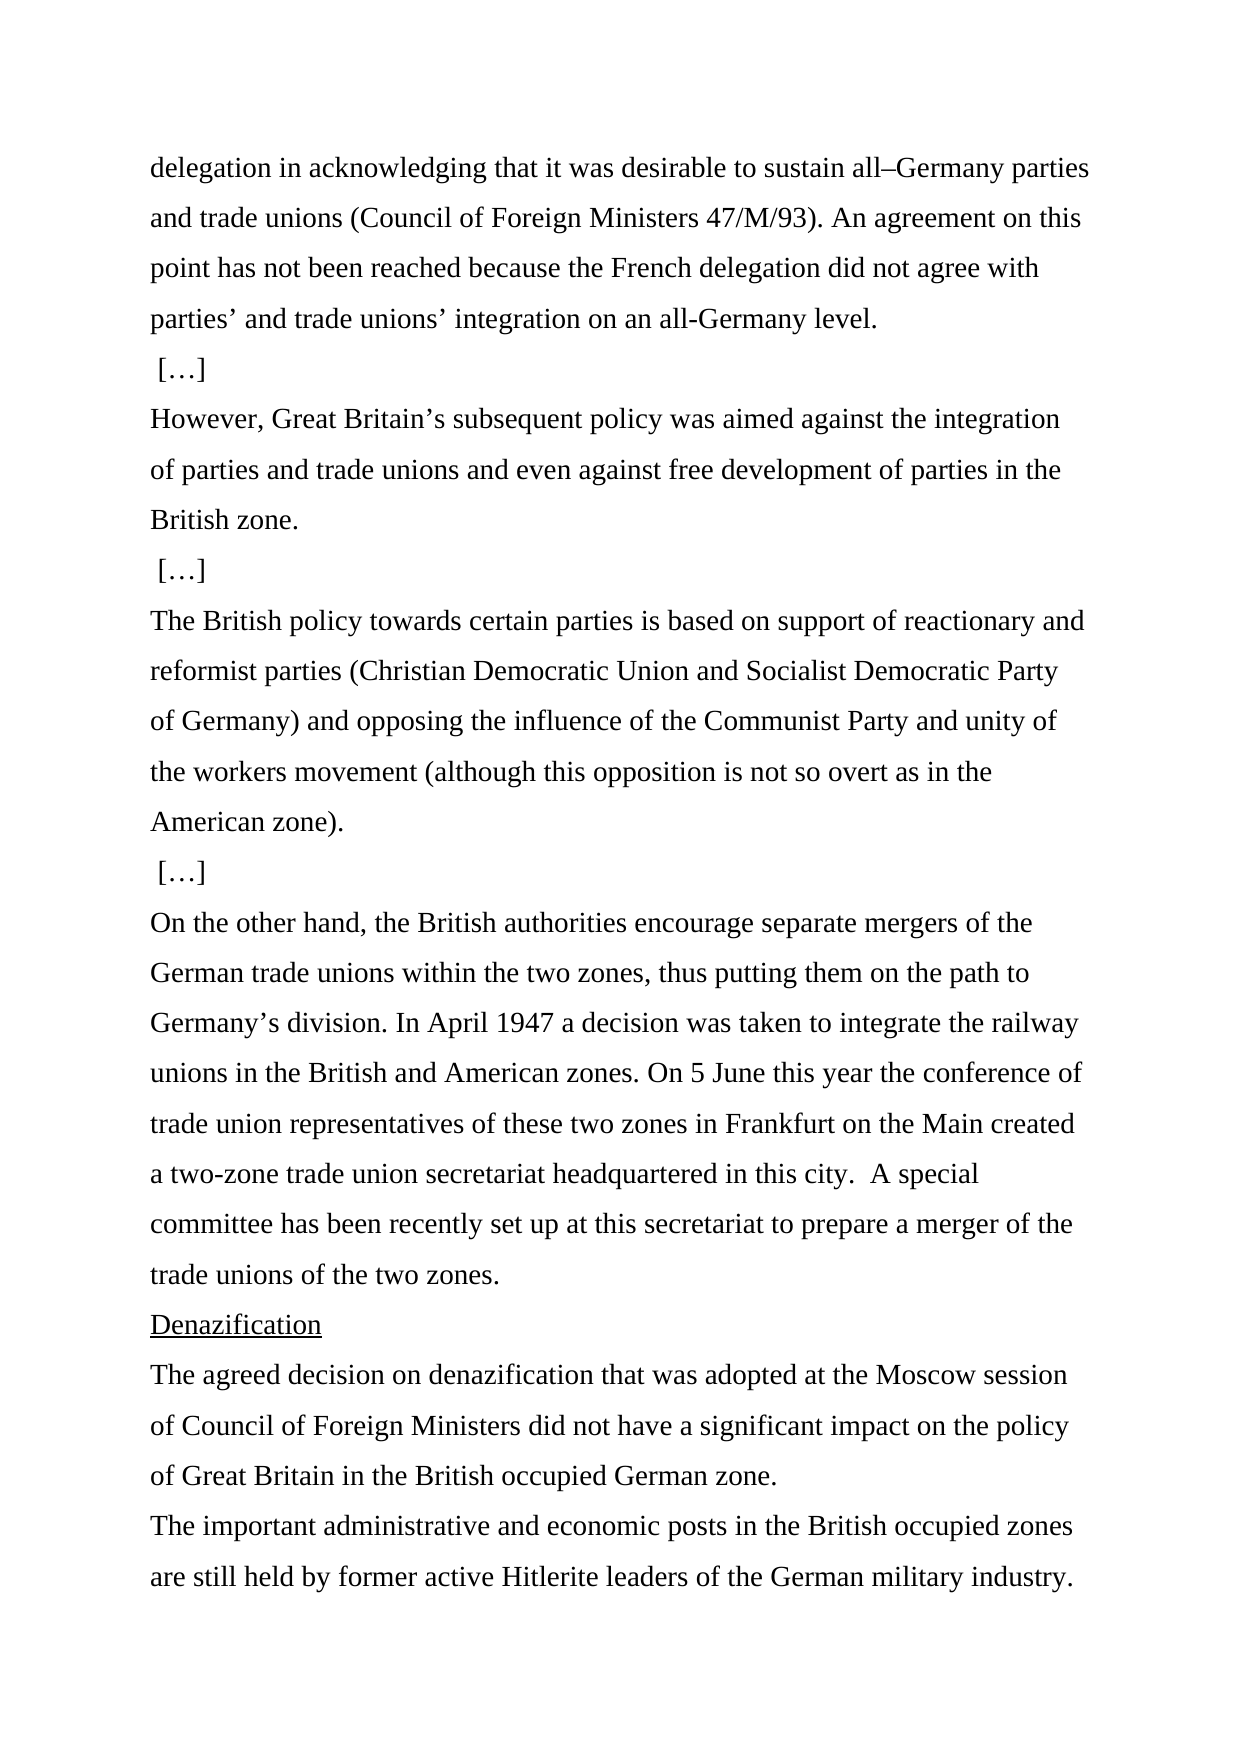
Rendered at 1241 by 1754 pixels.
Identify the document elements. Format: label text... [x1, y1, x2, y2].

text […] [150, 854, 1090, 888]
text […] [150, 552, 1090, 586]
text The British policy towards certain parties is based on support of reactionary and reformist parties (Christian Democratic Union and Socialist Democratic Party of Germany) and opposing the influence of the Communist Party and unity of the workers movement (although this opposition is not so overt as in the American zone). [150, 603, 1090, 838]
text […] [150, 351, 1090, 385]
text The agreed decision on denazification that was adopted at the Moscow session of Council of Foreign Ministers did not have a significant impact on the policy of Great Britain in the British occupied German zone. [150, 1357, 1090, 1492]
text The important administrative and economic posts in the British occupied zones are still held by former active Hitlerite leaders of the German military industry. [150, 1508, 1090, 1592]
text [150, 150, 1090, 334]
text Denazification [150, 1307, 1090, 1341]
text However, Great Britain’s subsequent policy was aimed against the integration of parties and trade unions and even against free development of parties in the British zone. [150, 402, 1090, 536]
text On the other hand, the British authorities encourage separate mergers of the German trade unions within the two zones, thus putting them on the path to Germany’s division. In April 1947 a decision was taken to integrate the railway unions in the British and American zones. On 5 June this year the conference of trade union representatives of these two zones in Frankfurt on the Main created a two-zone trade union secretariat headquartered in this city. A special committee has been recently set up at this secretariat to prepare a merger of the trade unions of the two zones. [150, 905, 1090, 1290]
